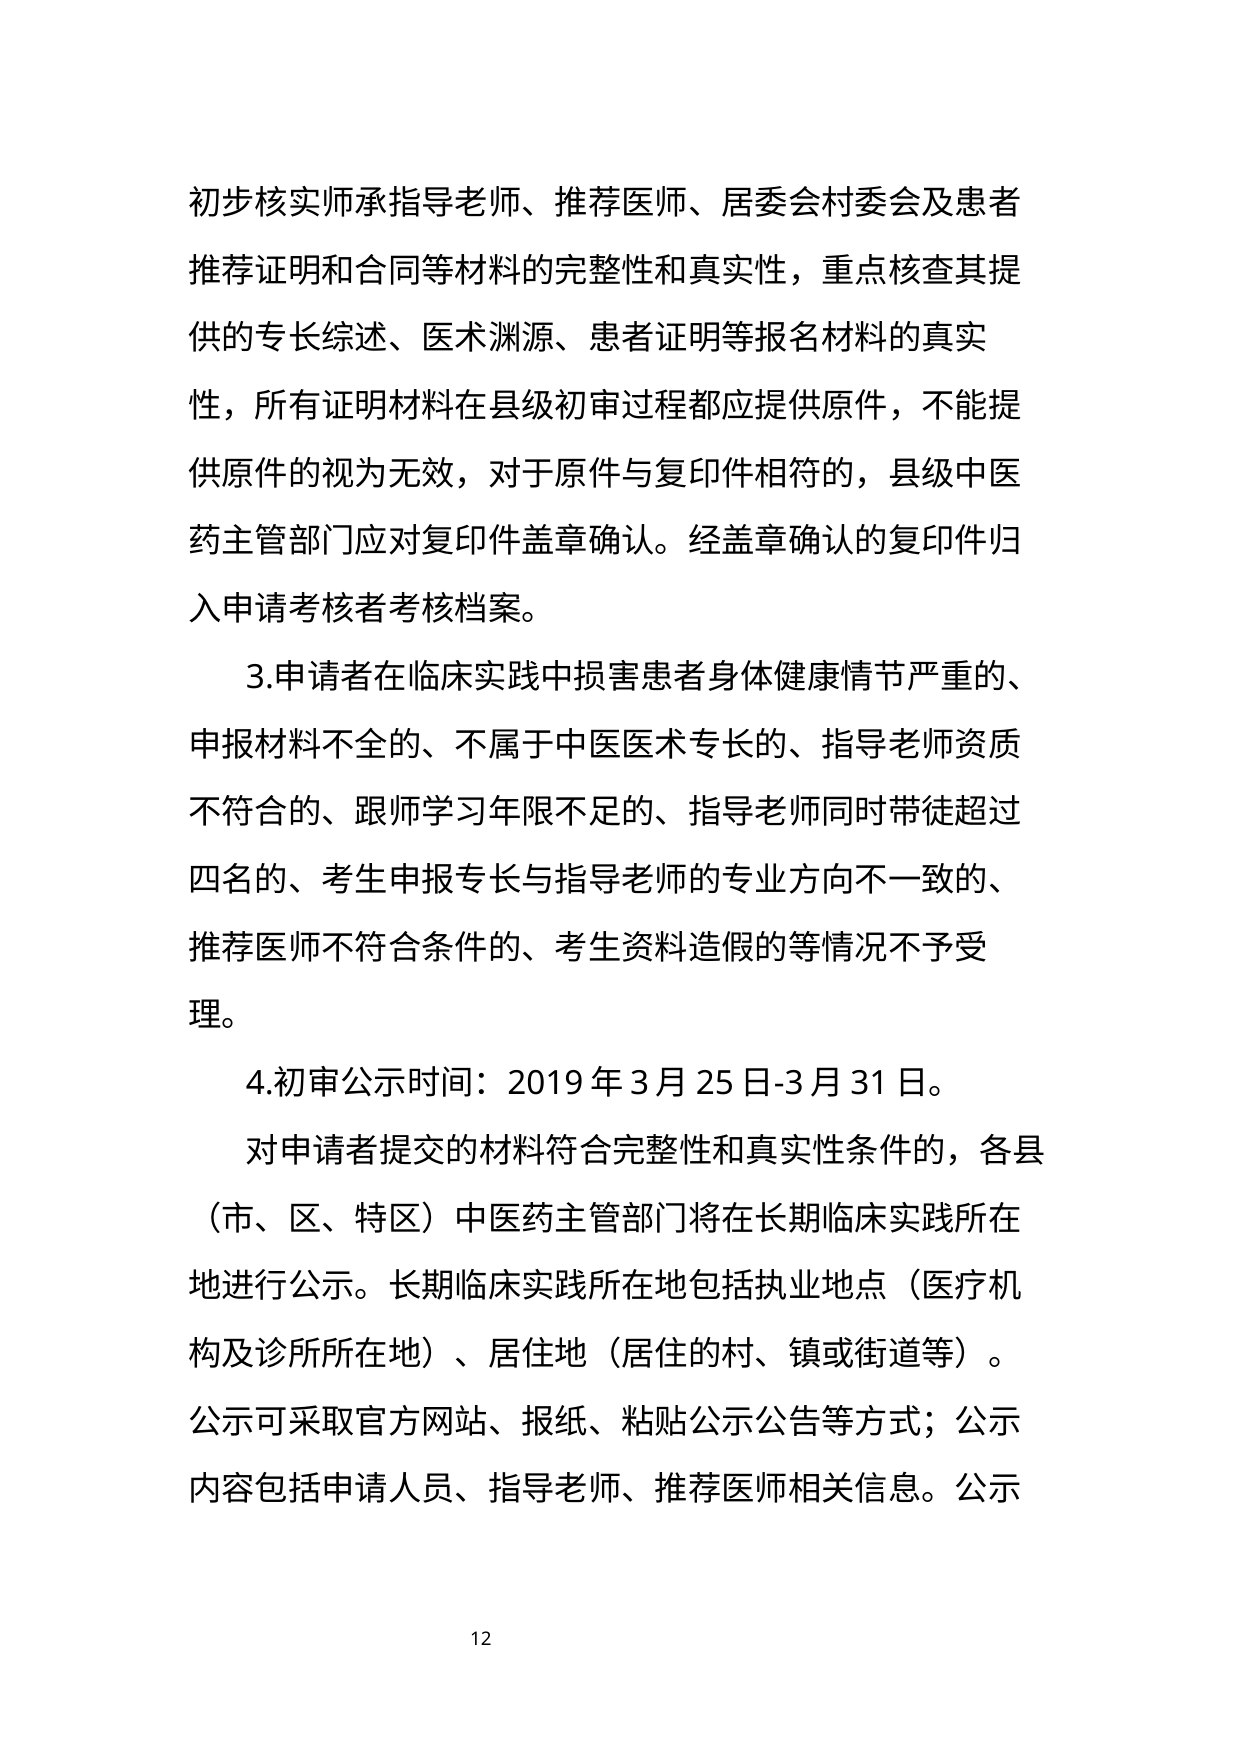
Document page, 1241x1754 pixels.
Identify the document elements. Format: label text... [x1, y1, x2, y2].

text 4.初审公示时间：2019年3月25日-3月31日。 [188, 1046, 1052, 1114]
text 3.申请者在临床实践中损害患者身体健康情节严重的、申报材料不全的、不属于中医医术专长的、指导老师资质不符合的、跟师学习年限不足的、指导老师同时带徒超过四名的、考生申报专长与指导老师的专业方向不一致的、推荐医师不符合条件的、考生资料造假的等情况不予受理。 [188, 640, 1052, 1046]
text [188, 1114, 1052, 1520]
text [188, 166, 1052, 640]
